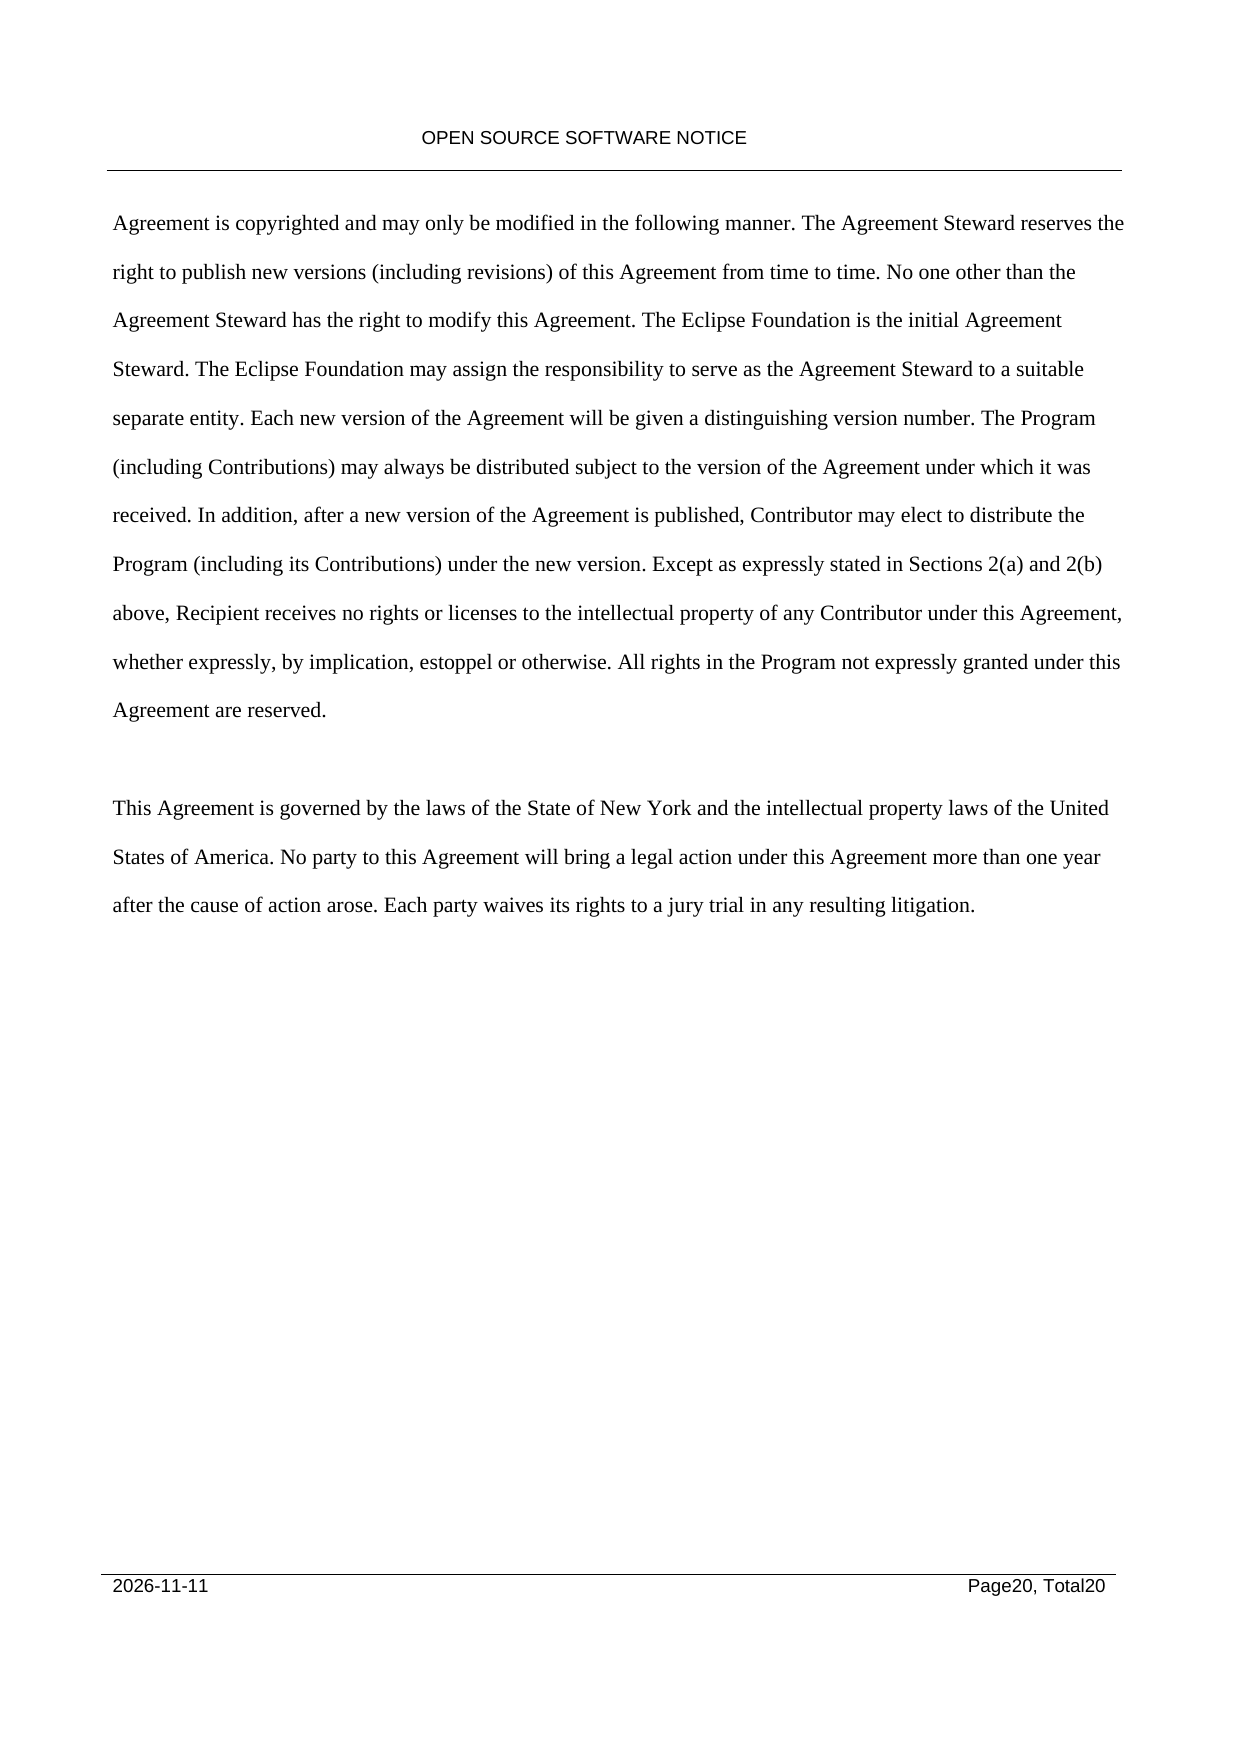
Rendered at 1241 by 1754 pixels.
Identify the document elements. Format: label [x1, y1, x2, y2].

text [112, 206, 1128, 921]
